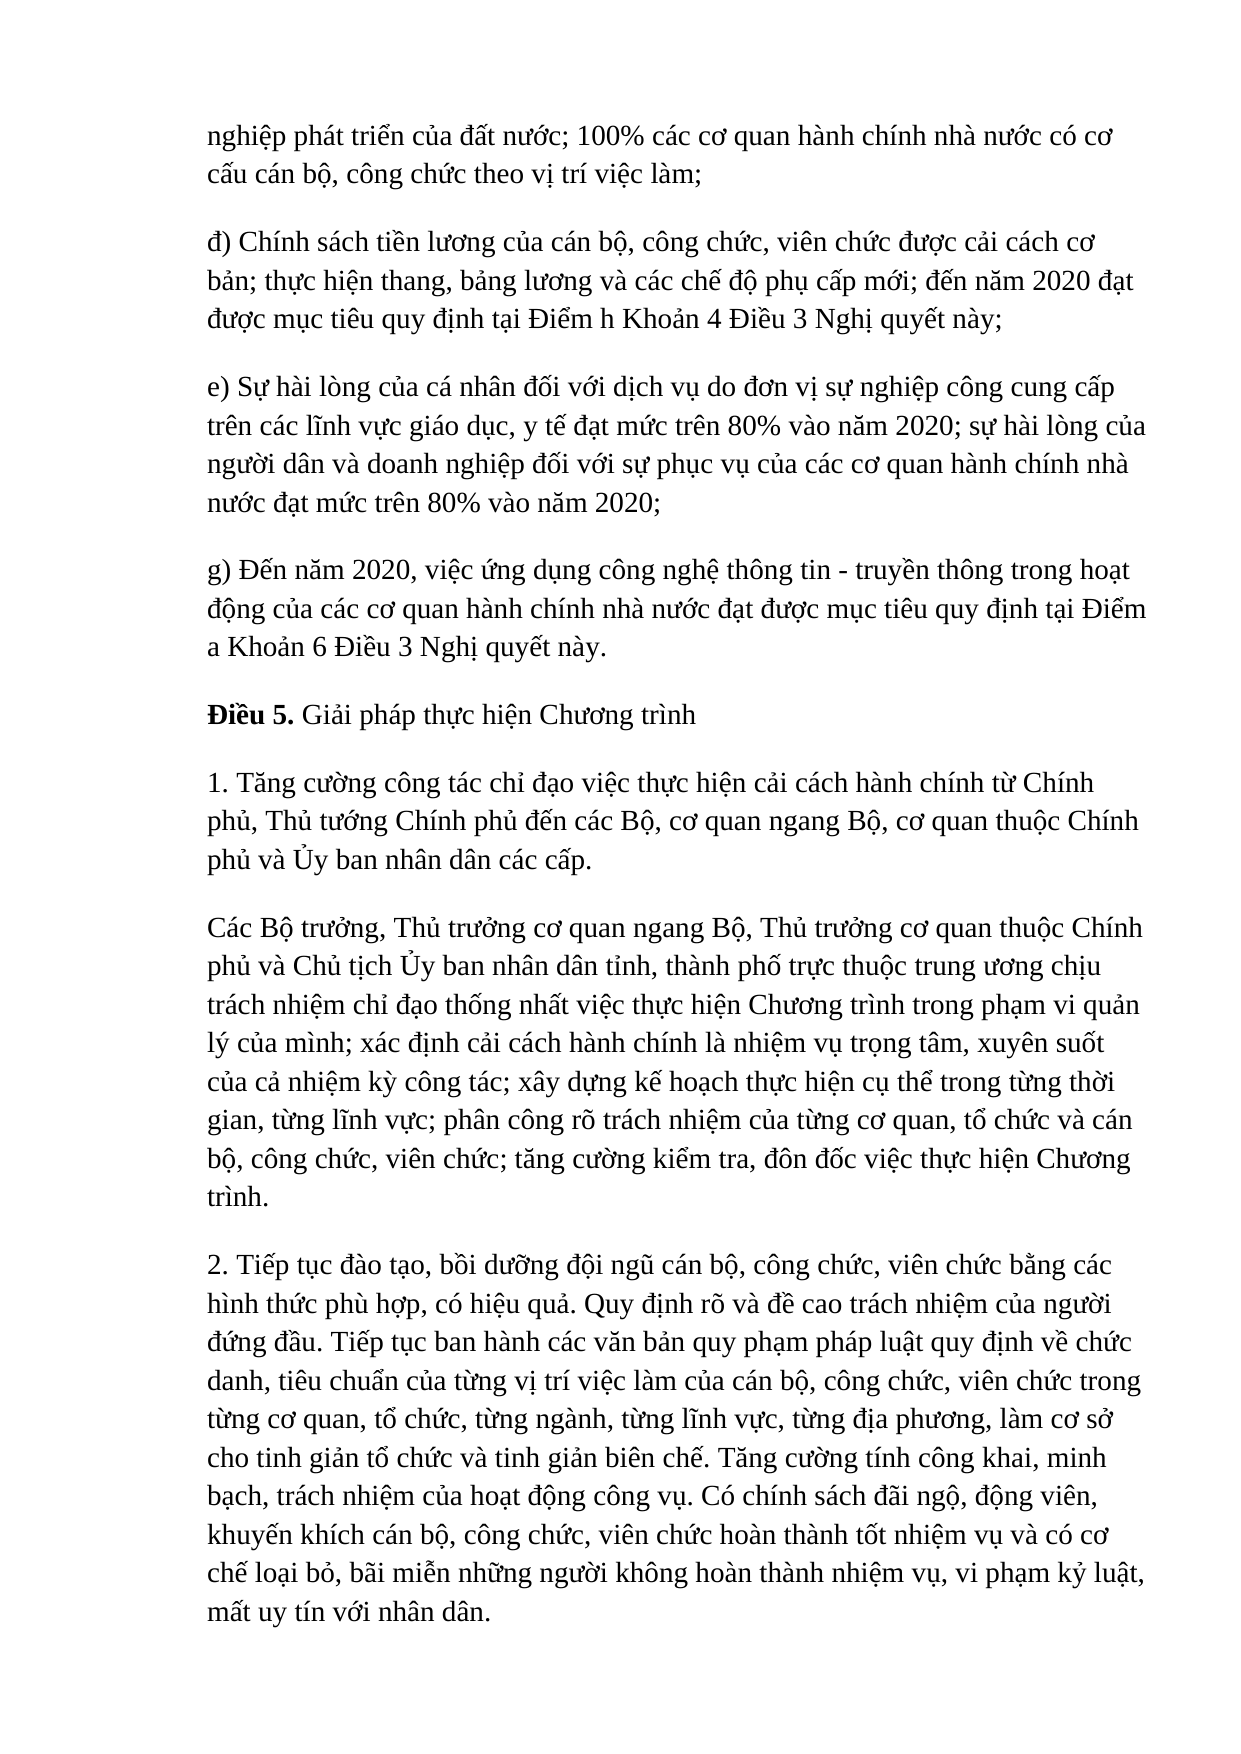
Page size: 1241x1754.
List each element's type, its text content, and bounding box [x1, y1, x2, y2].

text 1. Tăng cường công tác chỉ đạo việc thực hiện cải cách hành chính từ Chính phủ, Thủ tướng Chính phủ đến các Bộ, cơ quan ngang Bộ, cơ quan thuộc Chính phủ và Ủy ban nhân dân các cấp. [207, 765, 1152, 876]
text g) Đến năm 2020, việc ứng dụng công nghệ thông tin - truyền thông trong hoạt động của các cơ quan hành chính nhà nước đạt được mục tiêu quy định tại Điểm a Khoản 6 Điều 3 Nghị quyết này. [207, 552, 1152, 663]
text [207, 118, 1152, 190]
text 2. Tiếp tục đào tạo, bồi dưỡng đội ngũ cán bộ, công chức, viên chức bằng các hình thức phù hợp, có hiệu quả. Quy định rõ và đề cao trách nhiệm của người đứng đầu. Tiếp tục ban hành các văn bản quy phạm pháp luật quy định về chức danh, tiêu chuẩn của từng vị trí việc làm của cán bộ, công chức, viên chức trong từng cơ quan, tổ chức, từng ngành, từng lĩnh vực, từng địa phương, làm cơ sở cho tinh giản tổ chức và tinh giản biên chế. Tăng cường tính công khai, minh bạch, trách nhiệm của hoạt động công vụ. Có chính sách đãi ngộ, động viên, khuyến khích cán bộ, công chức, viên chức hoàn thành tốt nhiệm vụ và có cơ chế loại bỏ, bãi miễn những người không hoàn thành nhiệm vụ, vi phạm kỷ luật, mất uy tín với nhân dân. [207, 1247, 1152, 1628]
text Điều 5. Giải pháp thực hiện Chương trình [207, 697, 1152, 731]
text đ) Chính sách tiền lương của cán bộ, công chức, viên chức được cải cách cơ bản; thực hiện thang, bảng lương và các chế độ phụ cấp mới; đến năm 2020 đạt được mục tiêu quy định tại Điểm h Khoản 4 Điều 3 Nghị quyết này; [207, 224, 1152, 335]
text Các Bộ trưởng, Thủ trưởng cơ quan ngang Bộ, Thủ trưởng cơ quan thuộc Chính phủ và Chủ tịch Ủy ban nhân dân tỉnh, thành phố trực thuộc trung ương chịu trách nhiệm chỉ đạo thống nhất việc thực hiện Chương trình trong phạm vi quản lý của mình; xác định cải cách hành chính là nhiệm vụ trọng tâm, xuyên suốt của cả nhiệm kỳ công tác; xây dựng kế hoạch thực hiện cụ thể trong từng thời gian, từng lĩnh vực; phân công rõ trách nhiệm của từng cơ quan, tổ chức và cán bộ, công chức, viên chức; tăng cường kiểm tra, đôn đốc việc thực hiện Chương trình. [207, 910, 1152, 1213]
text e) Sự hài lòng của cá nhân đối với dịch vụ do đơn vị sự nghiệp công cung cấp trên các lĩnh vực giáo dục, y tế đạt mức trên 80% vào năm 2020; sự hài lòng của người dân và doanh nghiệp đối với sự phục vụ của các cơ quan hành chính nhà nước đạt mức trên 80% vào năm 2020; [207, 369, 1152, 518]
